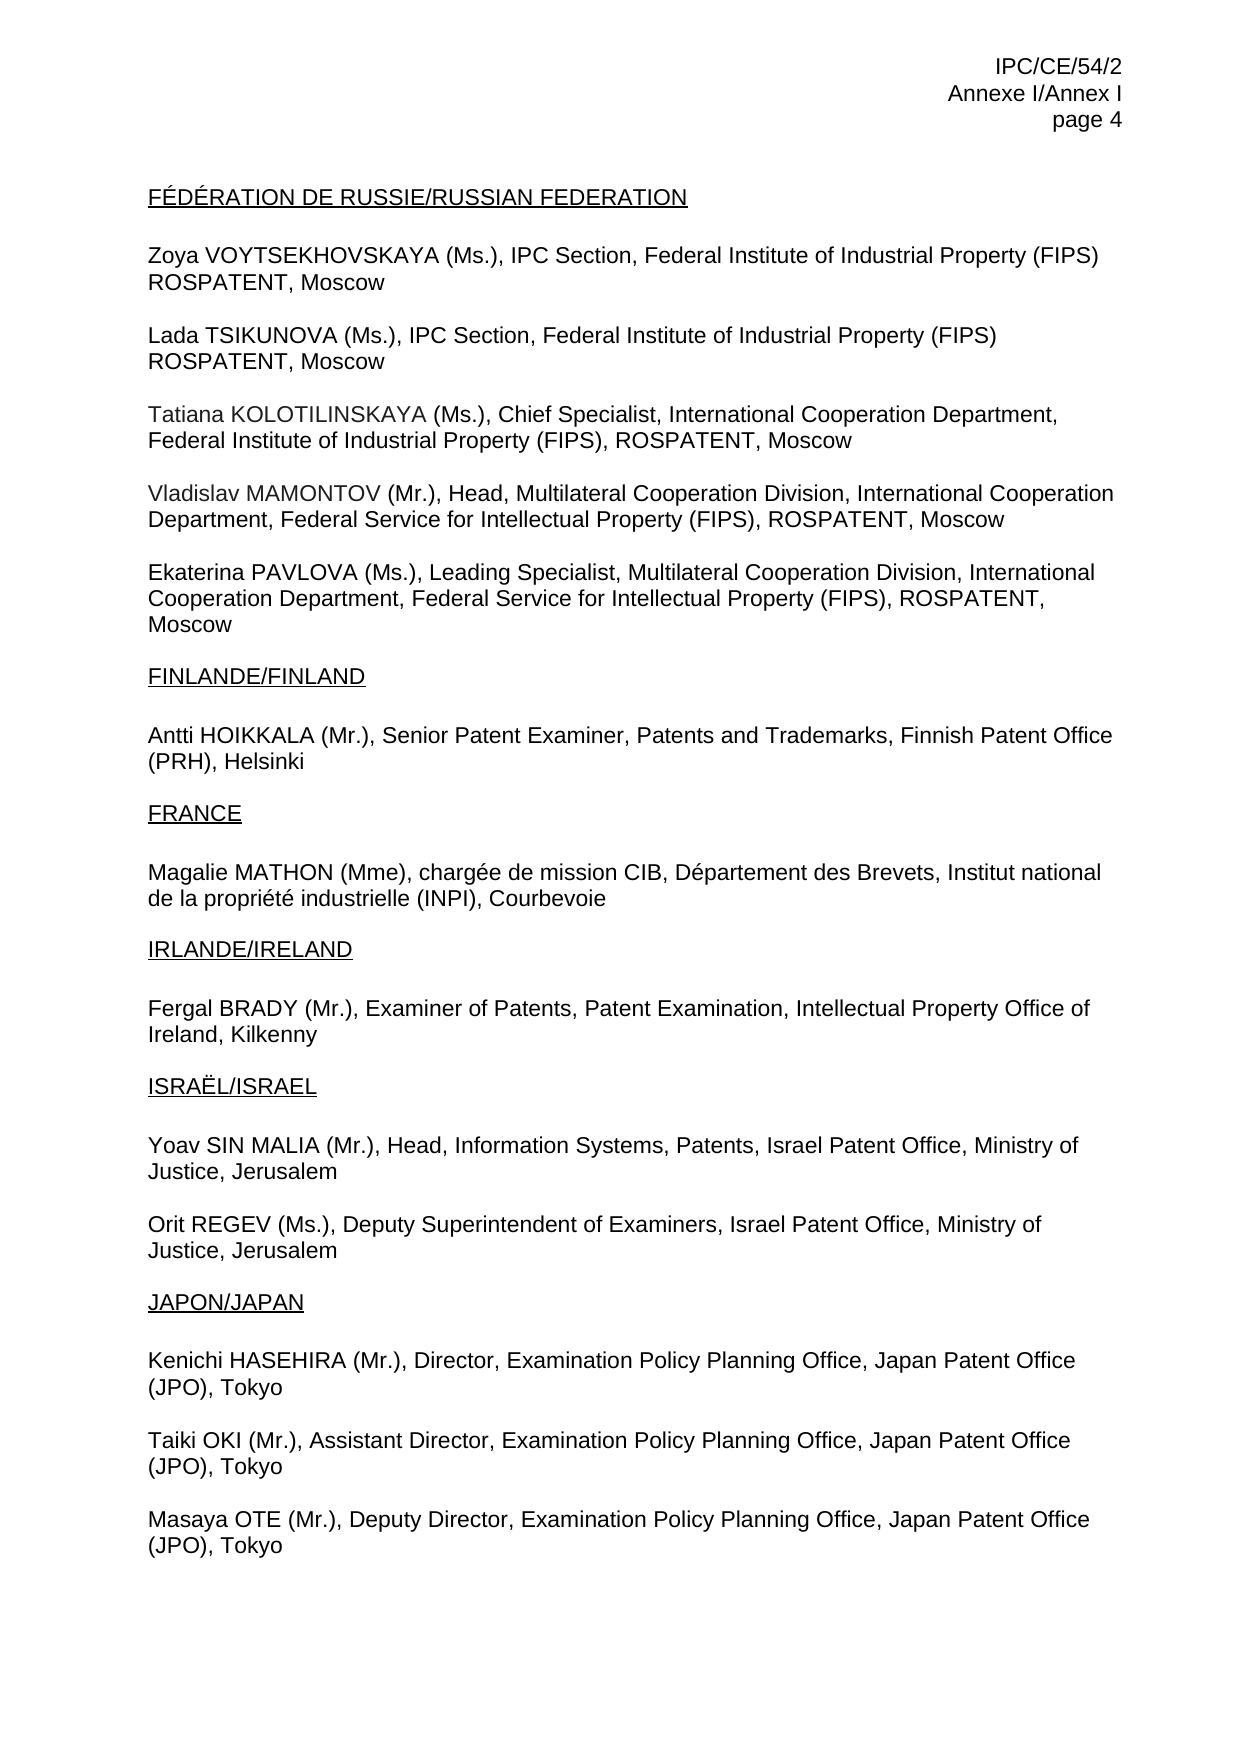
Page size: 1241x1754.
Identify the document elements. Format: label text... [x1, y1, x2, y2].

text Yoav SIN MALIA (Mr.), Head, Information Systems, Patents, Israel Patent Office, Ministry of Justice, Jerusalem [148, 1132, 1122, 1184]
text Lada TSIKUNOVA (Ms.), IPC Section, Federal Institute of Industrial Property (FIPS) ROSPATENT, Moscow [148, 322, 1122, 374]
subtitle FÉDÉRATION DE RUSSIE/RUSSIAN FEDERATION [148, 183, 1122, 210]
text Taiki OKI (Mr.), Assistant Director, Examination Policy Planning Office, Japan Patent Office (JPO), Tokyo [148, 1427, 1122, 1479]
subtitle FINLANDE/FINLAND [148, 663, 1122, 689]
text Vladislav MAMONTOV (Mr.), Head, Multilateral Cooperation Division, International Cooperation Department, Federal Service for Intellectual Property (FIPS), ROSPATENT, Moscow [148, 480, 1122, 532]
text Ekaterina PAVLOVA (Ms.), Leading Specialist, Multilateral Cooperation Division, International Cooperation Department, Federal Service for Intellectual Property (FIPS), ROSPATENT, Moscow [148, 559, 1122, 638]
text Masaya OTE (Mr.), Deputy Director, Examination Policy Planning Office, Japan Patent Office (JPO), Tokyo [148, 1506, 1122, 1558]
text Fergal BRADY (Mr.), Examiner of Patents, Patent Examination, Intellectual Property Office of Ireland, Kilkenny [148, 995, 1122, 1048]
text Kenichi HASEHIRA (Mr.), Director, Examination Policy Planning Office, Japan Patent Office (JPO), Tokyo [148, 1347, 1122, 1400]
subtitle ISRAËL/ISRAEL [148, 1073, 1122, 1099]
subtitle JAPON/JAPAN [148, 1288, 1122, 1315]
subtitle IRLANDE/IRELAND [148, 936, 1122, 962]
subtitle FRANCE [148, 799, 1122, 826]
text Orit REGEV (Ms.), Deputy Superintendent of Examiners, Israel Patent Office, Ministry of Justice, Jerusalem [148, 1211, 1122, 1263]
text Zoya VOYTSEKHOVSKAYA (Ms.), IPC Section, Federal Institute of Industrial Property (FIPS) ROSPATENT, Moscow [148, 242, 1122, 295]
text Tatiana KOLOTILINSKAYA (Ms.), Chief Specialist, International Cooperation Department, Federal Institute of Industrial Property (FIPS), ROSPATENT, Moscow [148, 401, 1122, 453]
text Antti HOIKKALA (Mr.), Senior Patent Examiner, Patents and Trademarks, Finnish Patent Office (PRH), Helsinki [148, 722, 1122, 774]
text Magalie MATHON (Mme), chargée de mission CIB, Département des Brevets, Institut national de la propriété industrielle (INPI), Courbevoie [148, 858, 1122, 911]
